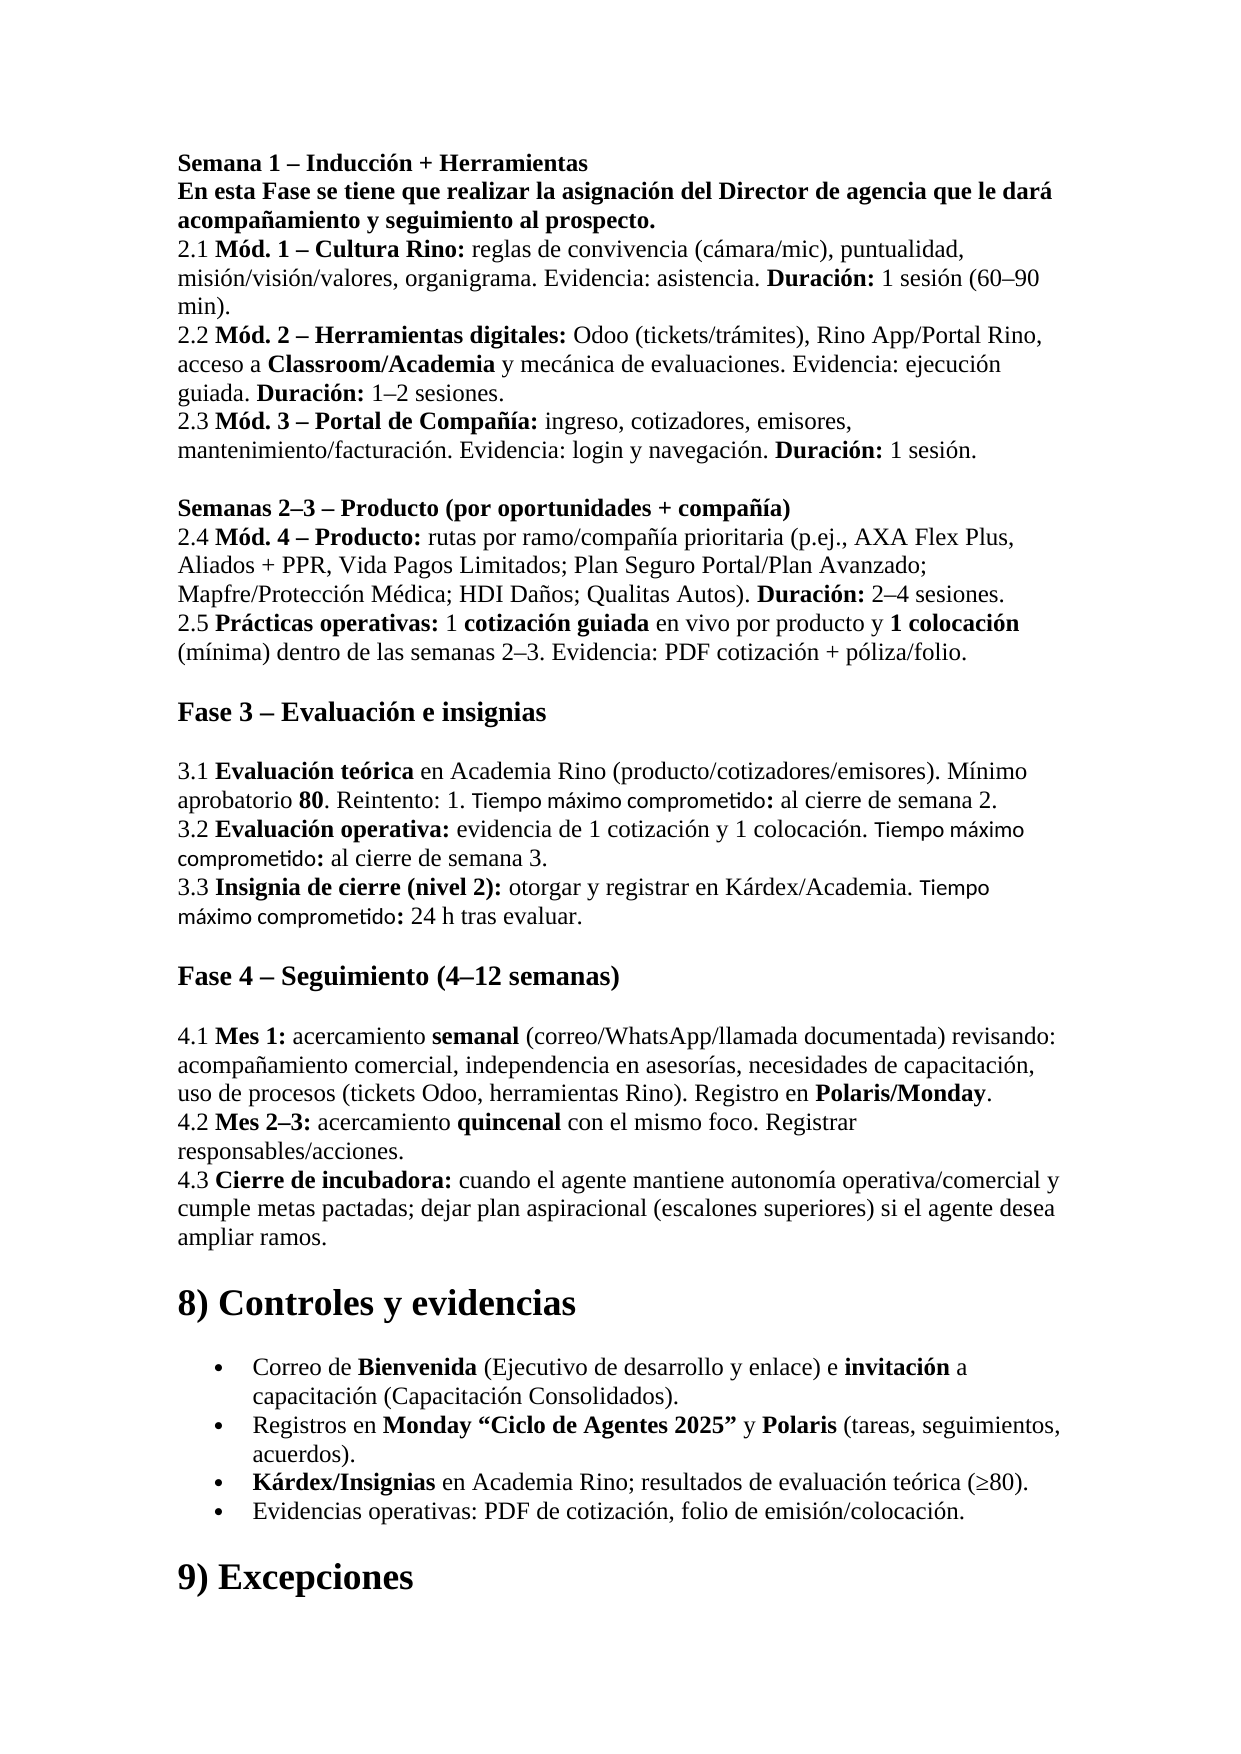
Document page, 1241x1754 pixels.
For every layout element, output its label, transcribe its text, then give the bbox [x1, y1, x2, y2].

text 4.1 Mes 1: acercamiento semanal (correo/WhatsApp/llamada documentada) revisando: acompañamiento comercial, independencia en asesorías, necesidades de capacitación, uso de procesos (tickets Odoo, herramientas Rino). Registro en Polaris/Monday. 4.2 Mes 2–3: acercamiento quincenal con el mismo foco. Registrar responsables/acciones. 4.3 Cierre de incubadora: cuando el agente mantiene autonomía operativa/comercial y cumple metas pactadas; dejar plan aspiracional (escalones superiores) si el agente desea ampliar ramos. [177, 1021, 1063, 1251]
text Semanas 2–3 – Producto (por oportunidades + compañía) 2.4 Mód. 4 – Producto: rutas por ramo/compañía prioritaria (p.ej., AXA Flex Plus, Aliados + PPR, Vida Pagos Limitados; Plan Seguro Portal/Plan Avanzado; Mapfre/Protección Médica; HDI Daños; Qualitas Autos). Duración: 2–4 sesiones. 2.5 Prácticas operativas: 1 cotización guiada en vivo por producto y 1 colocación (mínima) dentro de las semanas 2–3. Evidencia: PDF cotización + póliza/folio. [177, 493, 1063, 666]
list Evidencias operativas: PDF de cotización, folio de emisión/colocación. [215, 1496, 1063, 1525]
text 9) Excepciones [177, 1554, 1063, 1597]
text Semana 1 – Inducción + Herramientas En esta Fase se tiene que realizar la asignación del Director de agencia que le dará acompañamiento y seguimiento al prospecto. 2.1 Mód. 1 – Cultura Rino: reglas de convivencia (cámara/mic), puntualidad, misión/visión/valores, organigrama. Evidencia: asistencia. Duración: 1 sesión (60–90 min). 2.2 Mód. 2 – Herramientas digitales: Odoo (tickets/trámites), Rino App/Portal Rino, acceso a Classroom/Academia y mecánica de evaluaciones. Evidencia: ejecución guiada. Duración: 1–2 sesiones. 2.3 Mód. 3 – Portal de Compañía: ingreso, cotizadores, emisores, mantenimiento/facturación. Evidencia: login y navegación. Duración: 1 sesión. [177, 148, 1063, 464]
text Fase 4 – Seguimiento (4–12 semanas) [177, 959, 1063, 992]
text 8) Controles y evidencias [177, 1280, 1063, 1323]
list Kárdex/Insignias en Academia Rino; resultados de evaluación teórica (≥80). [215, 1467, 1063, 1496]
list Registros en Monday “Ciclo de Agentes 2025” y Polaris (tareas, seguimientos, acuerdos). [215, 1410, 1063, 1467]
text 3.1 Evaluación teórica en Academia Rino (producto/cotizadores/emisores). Mínimo aprobatorio 80. Reintento: 1. Tiempo máximo comprometido: al cierre de semana 2. 3.2 Evaluación operativa: evidencia de 1 cotización y 1 colocación. Tiempo máximo comprometido: al cierre de semana 3. 3.3 Insignia de cierre (nivel 2): otorgar y registrar en Kárdex/Academia. Tiempo máximo comprometido: 24 h tras evaluar. [177, 756, 1063, 930]
list Correo de Bienvenida (Ejecutivo de desarrollo y enlace) e invitación a capacitación (Capacitación Consolidados). [215, 1352, 1063, 1410]
text Fase 3 – Evaluación e insignias [177, 695, 1063, 727]
